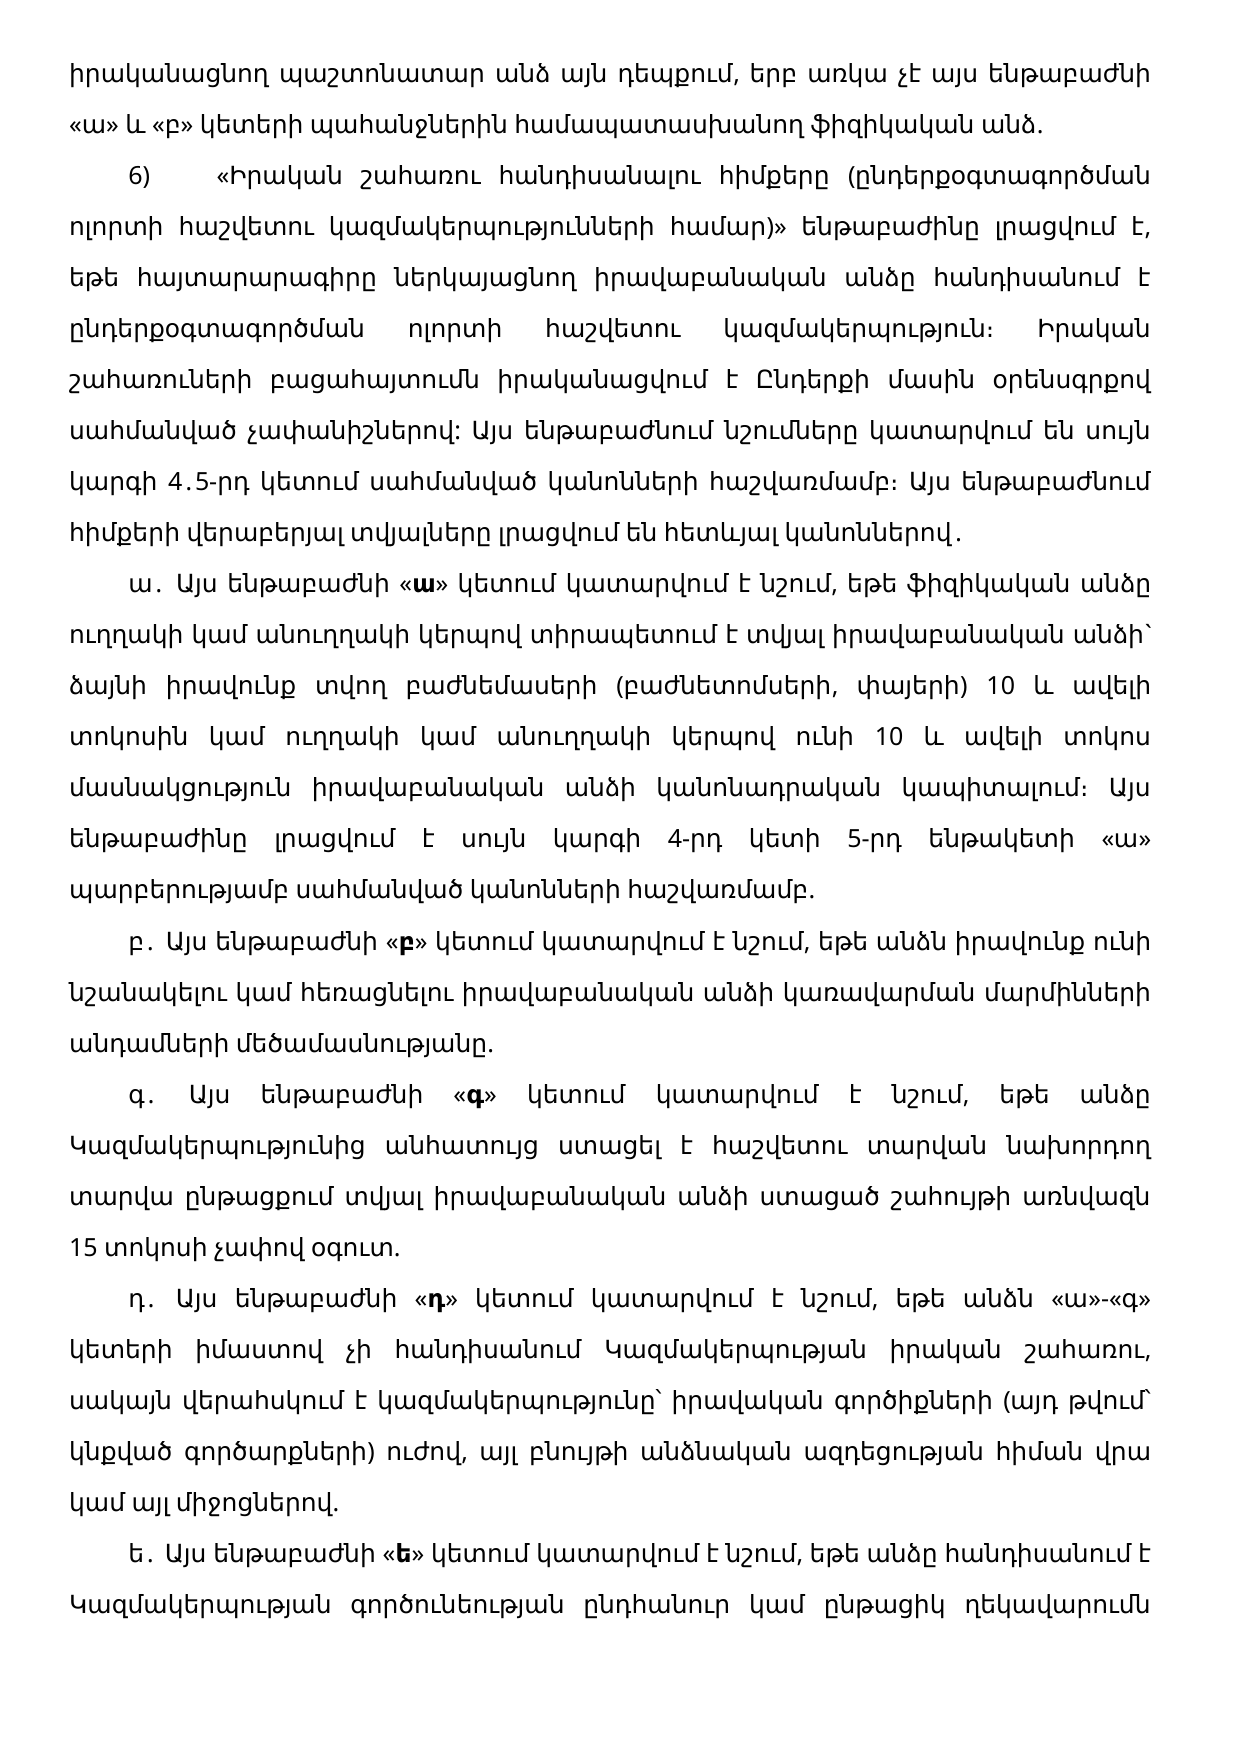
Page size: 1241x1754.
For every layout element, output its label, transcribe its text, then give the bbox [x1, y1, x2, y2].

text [69, 1536, 1152, 1621]
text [69, 56, 1152, 141]
text դ․ Այս ենթաբաժնի «դ» կետում կատարվում է նշում, եթե անձն «ա»-«գ» կետերի իմաստով չի հանդիսանում Կազմակերպության իրական շահառու, սակայն վերահսկում է կազմակերպությունը՝ իրավական գործիքների (այդ թվում՝ կնքված գործարքների) ուժով, այլ բնույթի անձնական ազդեցության հիման վրա կամ այլ միջոցներով. [69, 1281, 1152, 1519]
text ա․ Այս ենթաբաժնի «ա» կետում կատարվում է նշում, եթե ֆիզիկական անձը ուղղակի կամ անուղղակի կերպով տիրապետում է տվյալ իրավաբանական անձի` ձայնի իրավունք տվող բաժնեմասերի (բաժնետոմսերի, փայերի) 10 և ավելի տոկոսին կամ ուղղակի կամ անուղղակի կերպով ունի 10 և ավելի տոկոս մասնակցություն իրավաբանական անձի կանոնադրական կապիտալում։ Այս ենթաբաժինը լրացվում է սույն կարգի 4-րդ կետի 5-րդ ենթակետի «ա» պարբերությամբ սահմանված կանոնների հաշվառմամբ. [69, 566, 1152, 906]
text գ․ Այս ենթաբաժնի «գ» կետում կատարվում է նշում, եթե անձը Կազմակերպությունից անհատույց ստացել է հաշվետու տարվան նախորդող տարվա ընթացքում տվյալ իրավաբանական անձի ստացած շահույթի առնվազն 15 տոկոսի չափով օգուտ. [69, 1076, 1152, 1263]
list «Իրական շահառու հանդիսանալու հիմքերը (ընդերքօգտագործման ոլորտի հաշվետու կազմակերպությունների համար)» ենթաբաժինը լրացվում է, եթե հայտարարագիրը ներկայացնող իրավաբանական անձը հանդիսանում է ընդերքօգտագործման ոլորտի հաշվետու կազմակերպություն։ Իրական շահառուների բացահայտումն իրականացվում է Ընդերքի մասին օրենսգրքով սահմանված չափանիշներով: Այս ենթաբաժնում նշումները կատարվում են սույն կարգի 4․5-րդ կետում սահմանված կանոնների հաշվառմամբ։ Այս ենթաբաժնում հիմքերի վերաբերյալ տվյալները լրացվում են հետևյալ կանոններով․ [69, 158, 1152, 549]
text բ․ Այս ենթաբաժնի «բ» կետում կատարվում է նշում, եթե անձն իրավունք ունի նշանակելու կամ հեռացնելու իրավաբանական անձի կառավարման մարմինների անդամների մեծամասնությանը. [69, 923, 1152, 1059]
